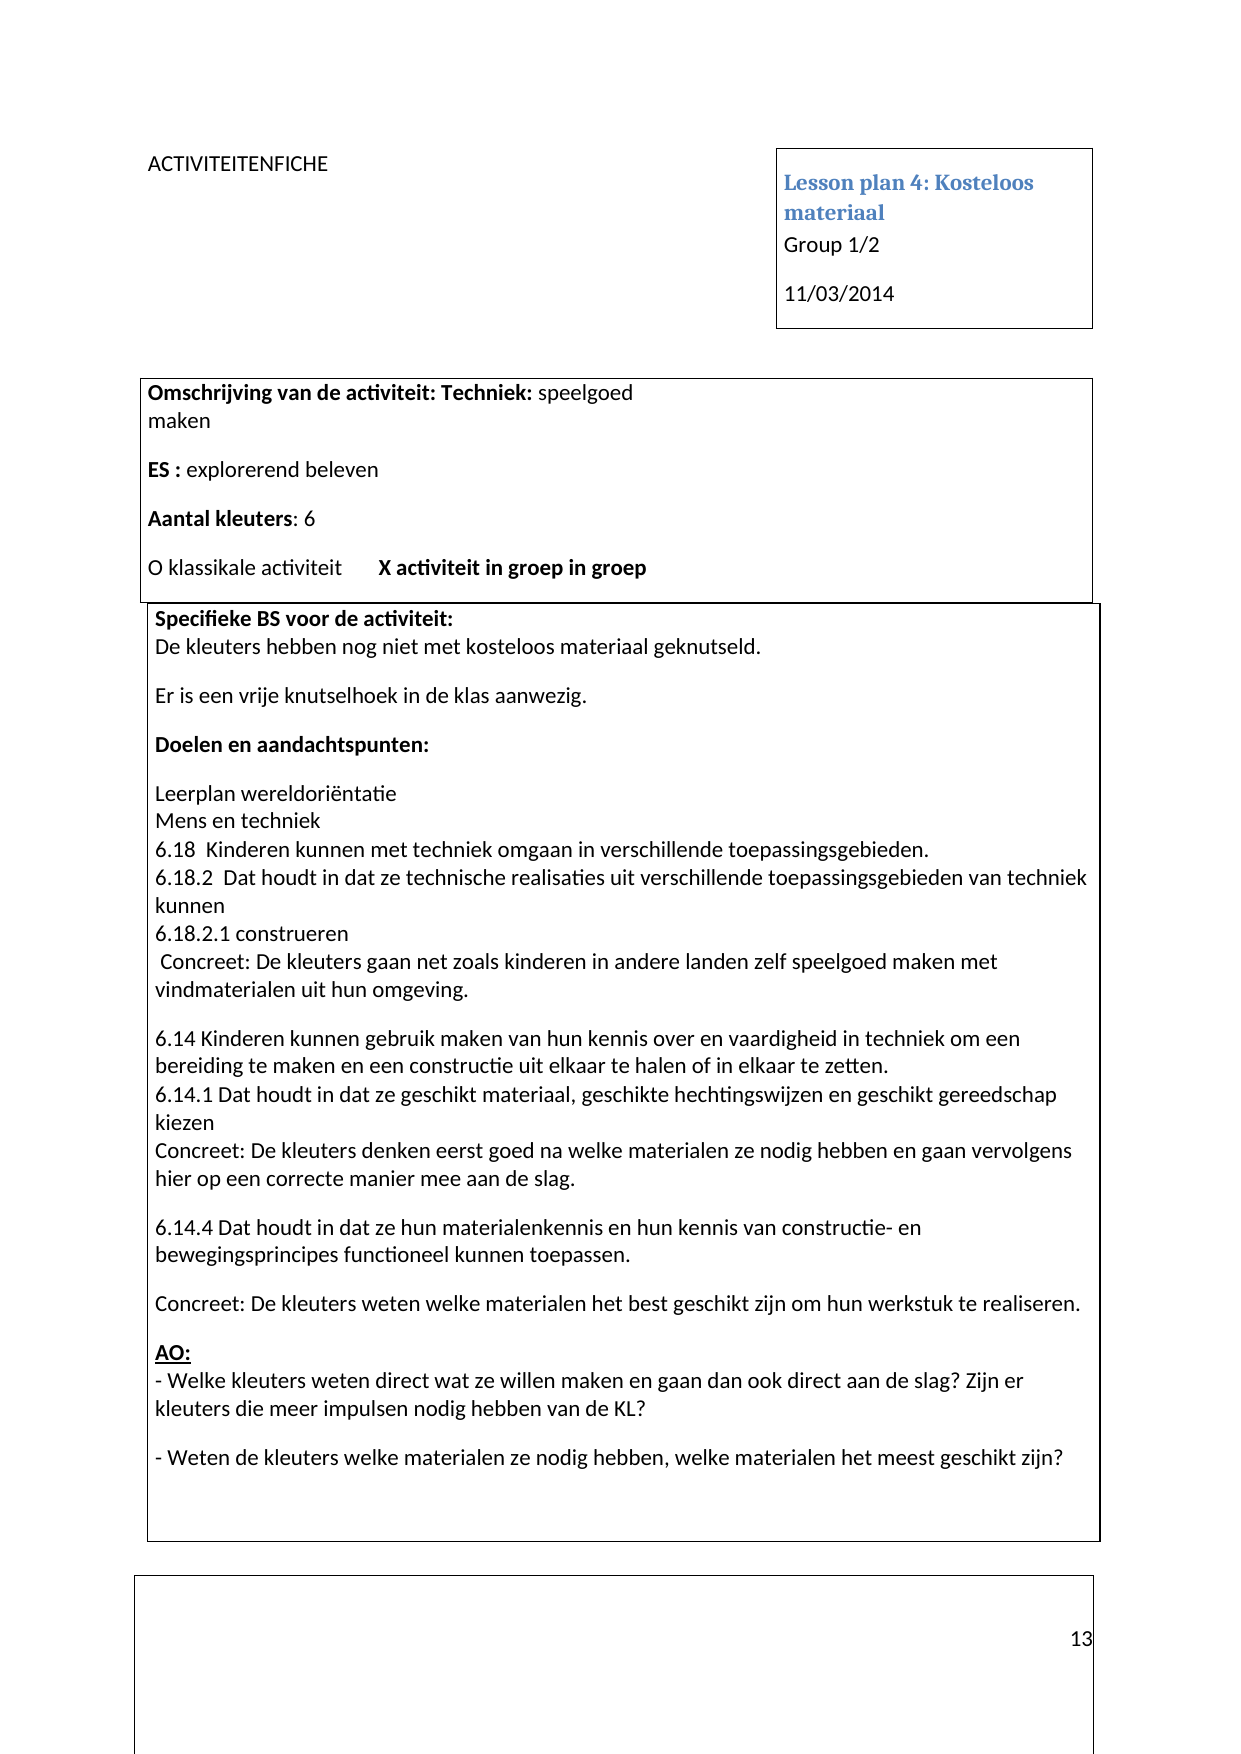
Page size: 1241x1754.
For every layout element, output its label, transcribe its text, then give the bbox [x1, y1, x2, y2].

table_header Lesson plan 4: Kosteloos materiaal Group 1/2 11/03/2014 [777, 149, 1092, 328]
table_header Specifieke BS voor de activiteit: De kleuters hebben nog niet met kosteloos materiaal geknutseld. Er is een vrije knutselhoek in de klas aanwezig. Doelen en aandachtspunten: Leerplan wereldoriëntatie Mens en techniek 6.18 Kinderen kunnen met techniek omgaan in verschillende toepassingsgebieden. 6.18.2 Dat houdt in dat ze technische realisaties uit verschillende toepassingsgebieden van techniek kunnen 6.18.2.1 construeren Concreet: De kleuters gaan net zoals kinderen in andere landen zelf speelgoed maken met vindmaterialen uit hun omgeving. 6.14 Kinderen kunnen gebruik maken van hun kennis over en vaardigheid in techniek om een bereiding te maken en een constructie uit elkaar te halen of in elkaar te zetten. 6.14.1 Dat houdt in dat ze geschikt materiaal, geschikte hechtingswijzen en geschikt gereedschap kiezen Concreet: De kleuters denken eerst goed na welke materialen ze nodig hebben en gaan vervolgens hier op een correcte manier mee aan de slag. 6.14.4 Dat houdt in dat ze hun materialenkennis en hun kennis van constructie- en bewegingsprincipes functioneel kunnen toepassen. Concreet: De kleuters weten welke materialen het best geschikt zijn om hun werkstuk te realiseren. AO: - Welke kleuters weten direct wat ze willen maken en gaan dan ook direct aan de slag? Zijn er kleuters die meer impulsen nodig hebben van de KL? - Weten de kleuters welke materialen ze nodig hebben, welke materialen het meest geschikt zijn? [148, 604, 1099, 1541]
table_header [694, 379, 1092, 602]
table_header ACTIVITEITENFICHE [140, 148, 776, 328]
table_header Omschrijving van de activiteit: Techniek: speelgoed maken ES : explorerend beleven Aantal kleuters: 6 O klassikale activiteit X activiteit in groep in groep [141, 379, 694, 602]
